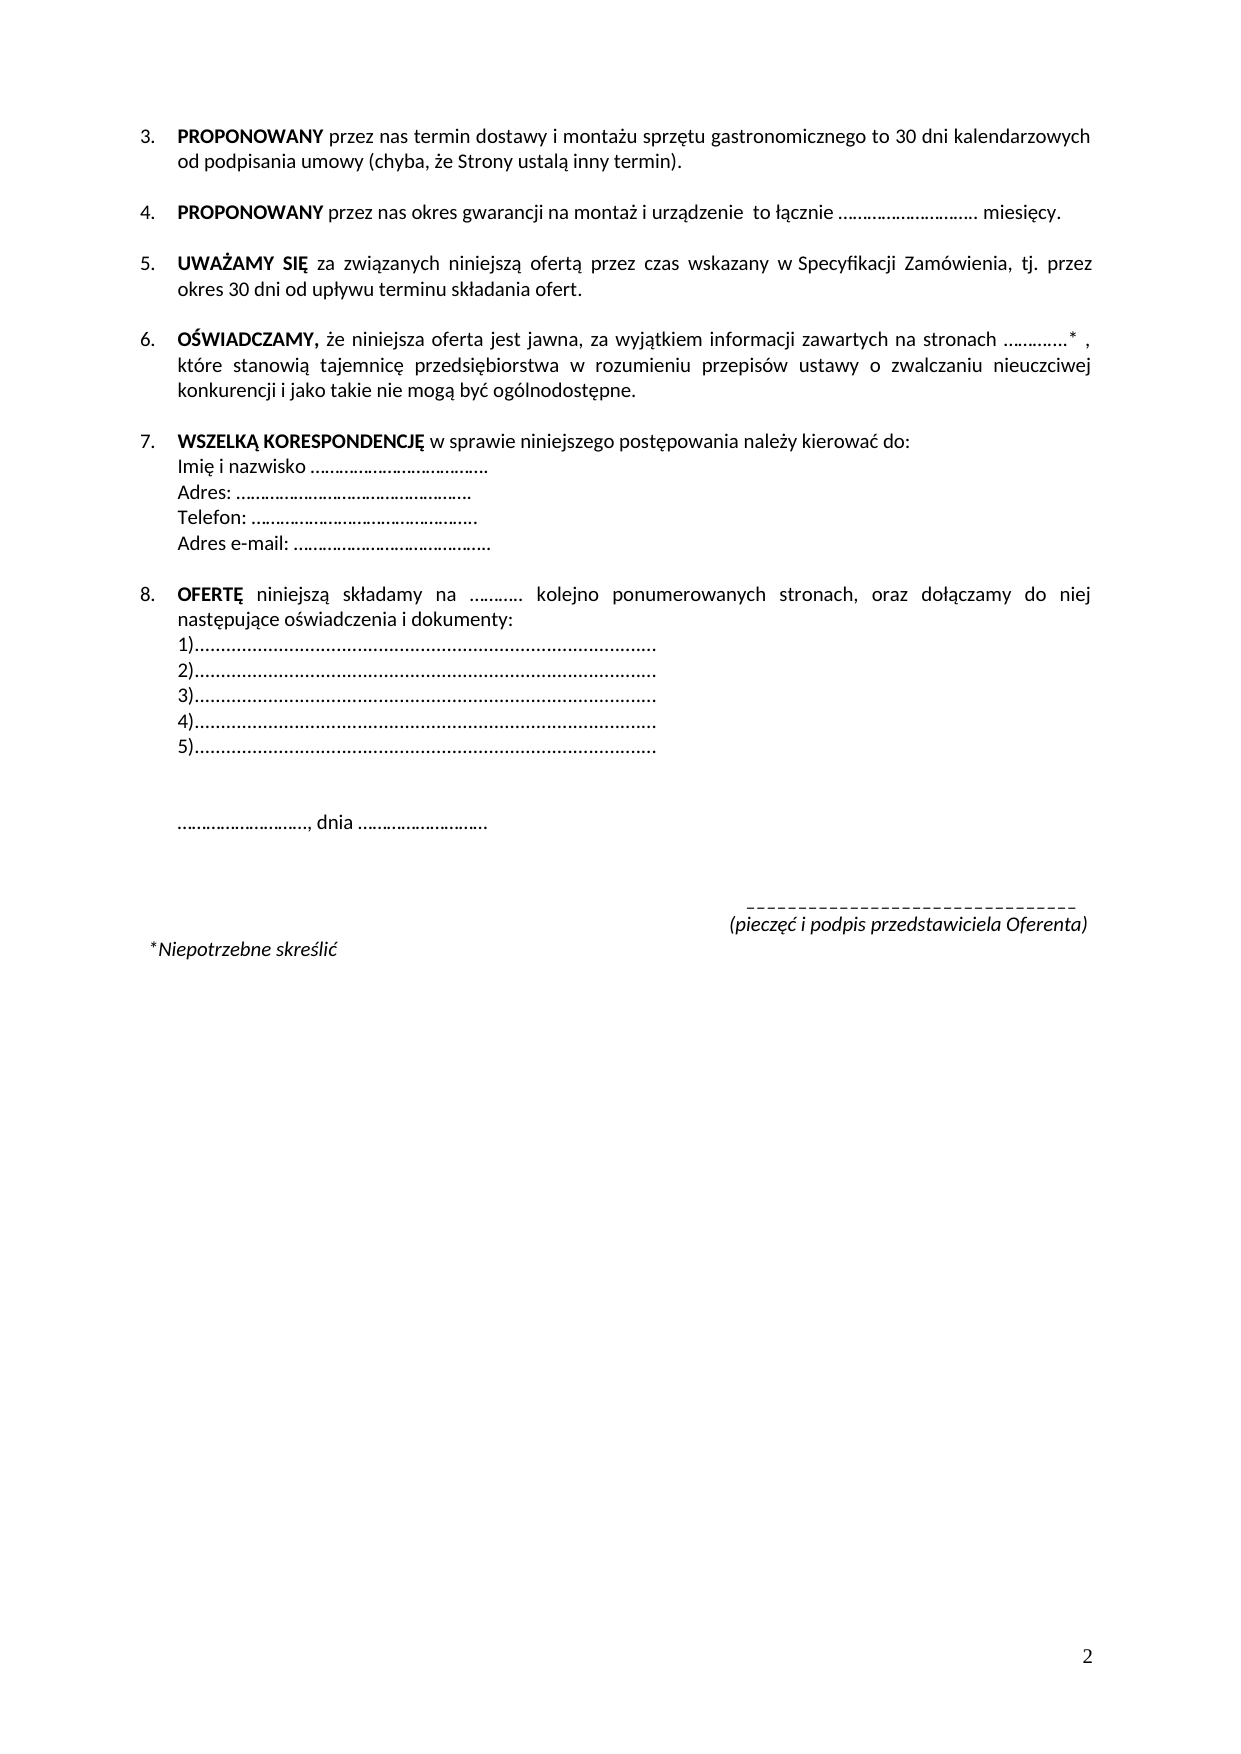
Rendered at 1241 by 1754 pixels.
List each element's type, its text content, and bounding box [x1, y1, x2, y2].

text Adres: …………………………………………. [177, 479, 1093, 504]
text 3)........................................................................................ [177, 682, 1093, 708]
text 5)........................................................................................ [177, 733, 1093, 759]
text *Niepotrzebne skreślić [148, 937, 1093, 962]
list OŚWIADCZAMY, że niniejsza oferta jest jawna, za wyjątkiem informacji zawartych na stronach ………....* , które stanowią tajemnicę przedsiębiorstwa w rozumieniu przepisów ustawy o zwalczaniu nieuczciwej konkurencji i jako takie nie mogą być ogólnodostępne. [140, 327, 1093, 403]
text Telefon: ……………………………………….. [177, 504, 1093, 530]
list OFERTĘ niniejszą składamy na ……….. kolejno ponumerowanych stronach, oraz dołączamy do niej następujące oświadczenia i dokumenty: [140, 581, 1093, 632]
text ________________________________ [148, 886, 1093, 911]
list WSZELKĄ KORESPONDENCJĘ w sprawie niniejszego postępowania należy kierować do: [140, 428, 1093, 454]
text (pieczęć i podpis przedstawiciela Oferenta) [148, 911, 1093, 937]
text Adres e-mail: ………………………………….. [177, 530, 1093, 555]
text 2)........................................................................................ [177, 657, 1093, 682]
text 4)........................................................................................ [177, 708, 1093, 733]
text ………………………, dnia ……………………… [177, 809, 1093, 835]
list UWAŻAMY SIĘ za związanych niniejszą ofertą przez czas wskazany w Specyfikacji Zamówienia, tj. przez okres 30 dni od upływu terminu składania ofert. [140, 250, 1093, 301]
list PROPONOWANY przez nas termin dostawy i montażu sprzętu gastronomicznego to 30 dni kalendarzowych od podpisania umowy (chyba, że Strony ustalą inny termin). [140, 123, 1093, 174]
text 1)........................................................................................ [177, 632, 1093, 657]
text Imię i nazwisko ………………………………. [177, 454, 1093, 479]
list PROPONOWANY przez nas okres gwarancji na montaż i urządzenie to łącznie ……………………….. miesięcy. [140, 199, 1093, 225]
